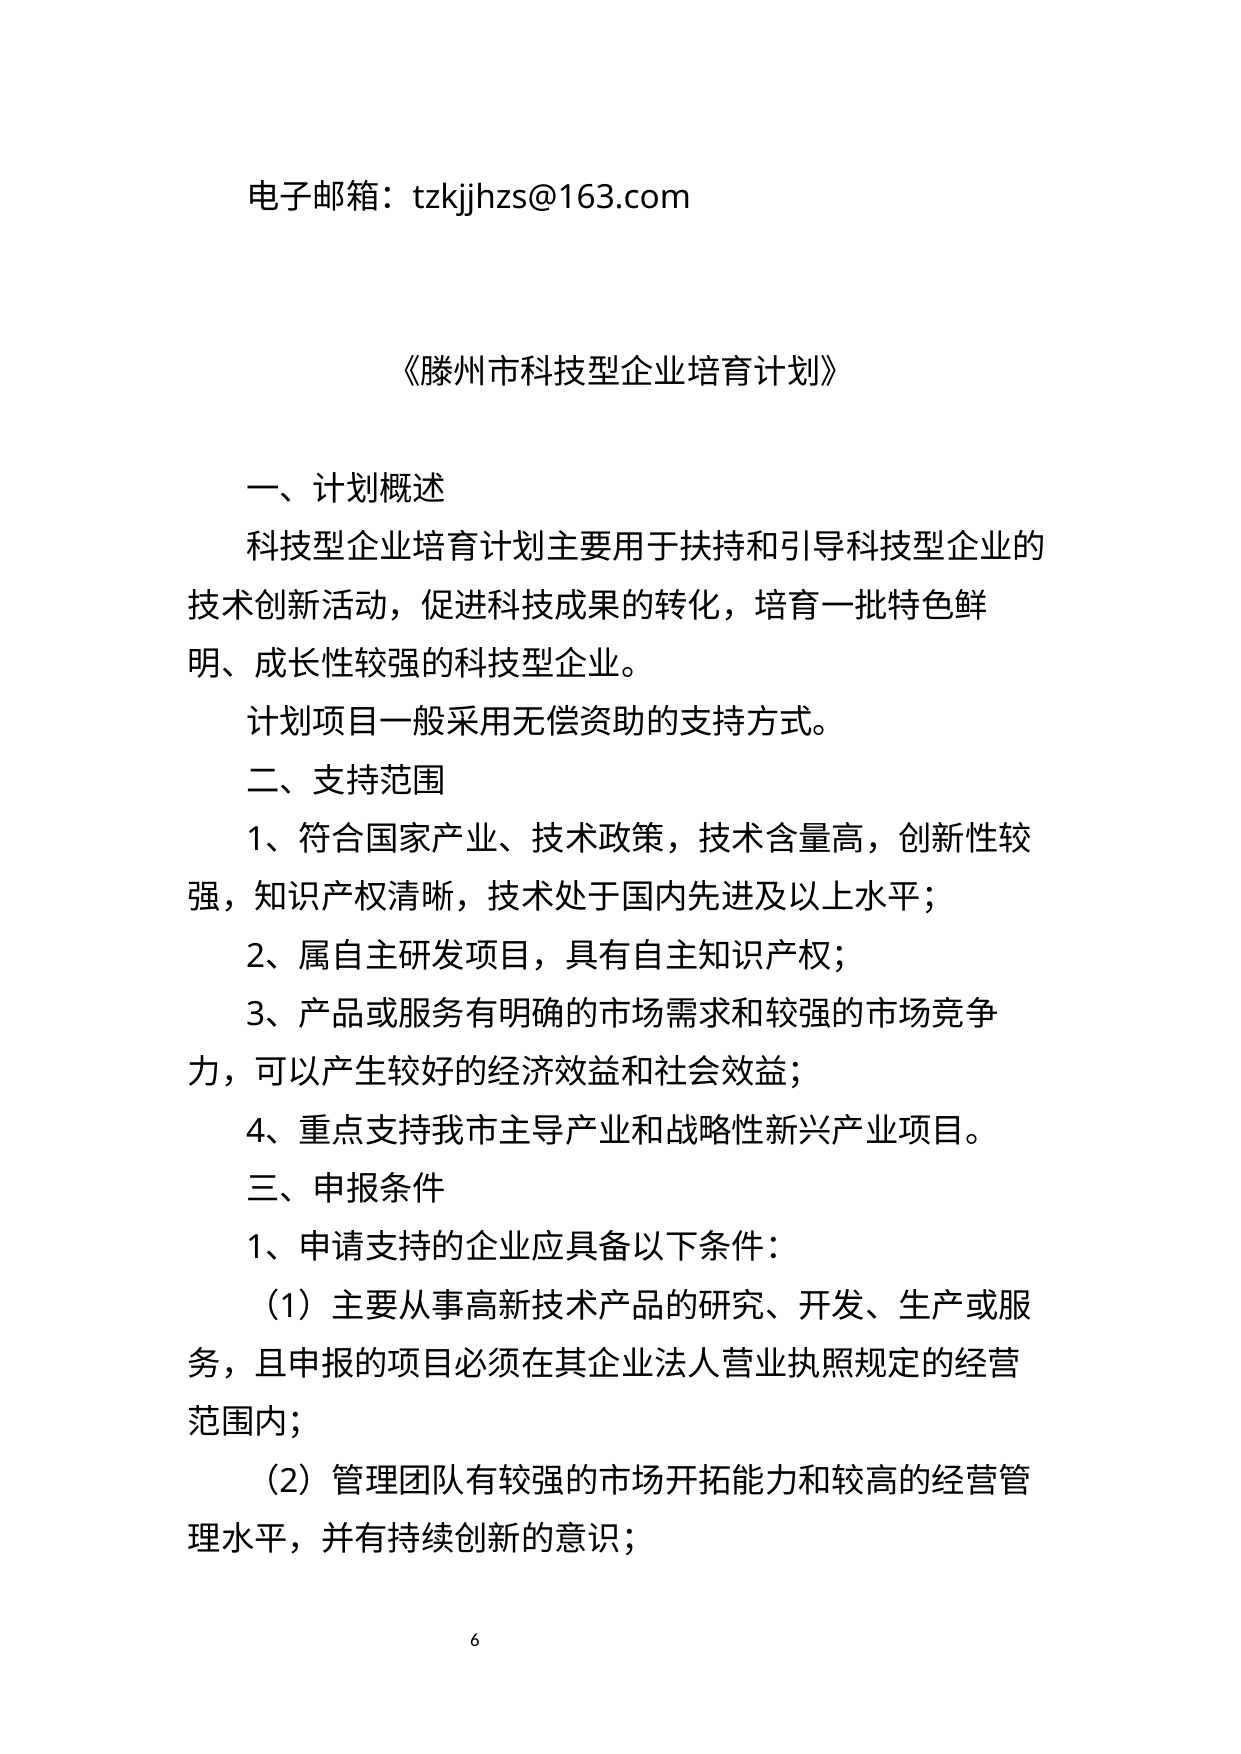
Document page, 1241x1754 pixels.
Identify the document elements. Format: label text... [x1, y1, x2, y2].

text 三、申报条件 [187, 1154, 1053, 1212]
text 1、符合国家产业、技术政策，技术含量高，创新性较强，知识产权清晰，技术处于国内先进及以上水平； [187, 804, 1053, 920]
text 2、属自主研发项目，具有自主知识产权； [187, 920, 1053, 979]
text 《滕州市科技型企业培育计划》 [187, 337, 1053, 395]
text 计划项目一般采用无偿资助的支持方式。 [187, 687, 1053, 745]
text （2）管理团队有较强的市场开拓能力和较高的经营管理水平，并有持续创新的意识； [187, 1445, 1053, 1562]
text 3、产品或服务有明确的市场需求和较强的市场竞争力，可以产生较好的经济效益和社会效益； [187, 979, 1053, 1095]
text 一、计划概述 [187, 454, 1053, 512]
text 4、重点支持我市主导产业和战略性新兴产业项目。 [187, 1095, 1053, 1154]
text 电子邮箱：tzkjjhzs@163.com [187, 162, 1053, 220]
text 二、支持范围 [187, 745, 1053, 804]
text 1、申请支持的企业应具备以下条件： [187, 1212, 1053, 1270]
text （1）主要从事高新技术产品的研究、开发、生产或服务，且申报的项目必须在其企业法人营业执照规定的经营范围内； [187, 1270, 1053, 1445]
text 科技型企业培育计划主要用于扶持和引导科技型企业的技术创新活动，促进科技成果的转化，培育一批特色鲜明、成长性较强的科技型企业。 [187, 512, 1053, 687]
